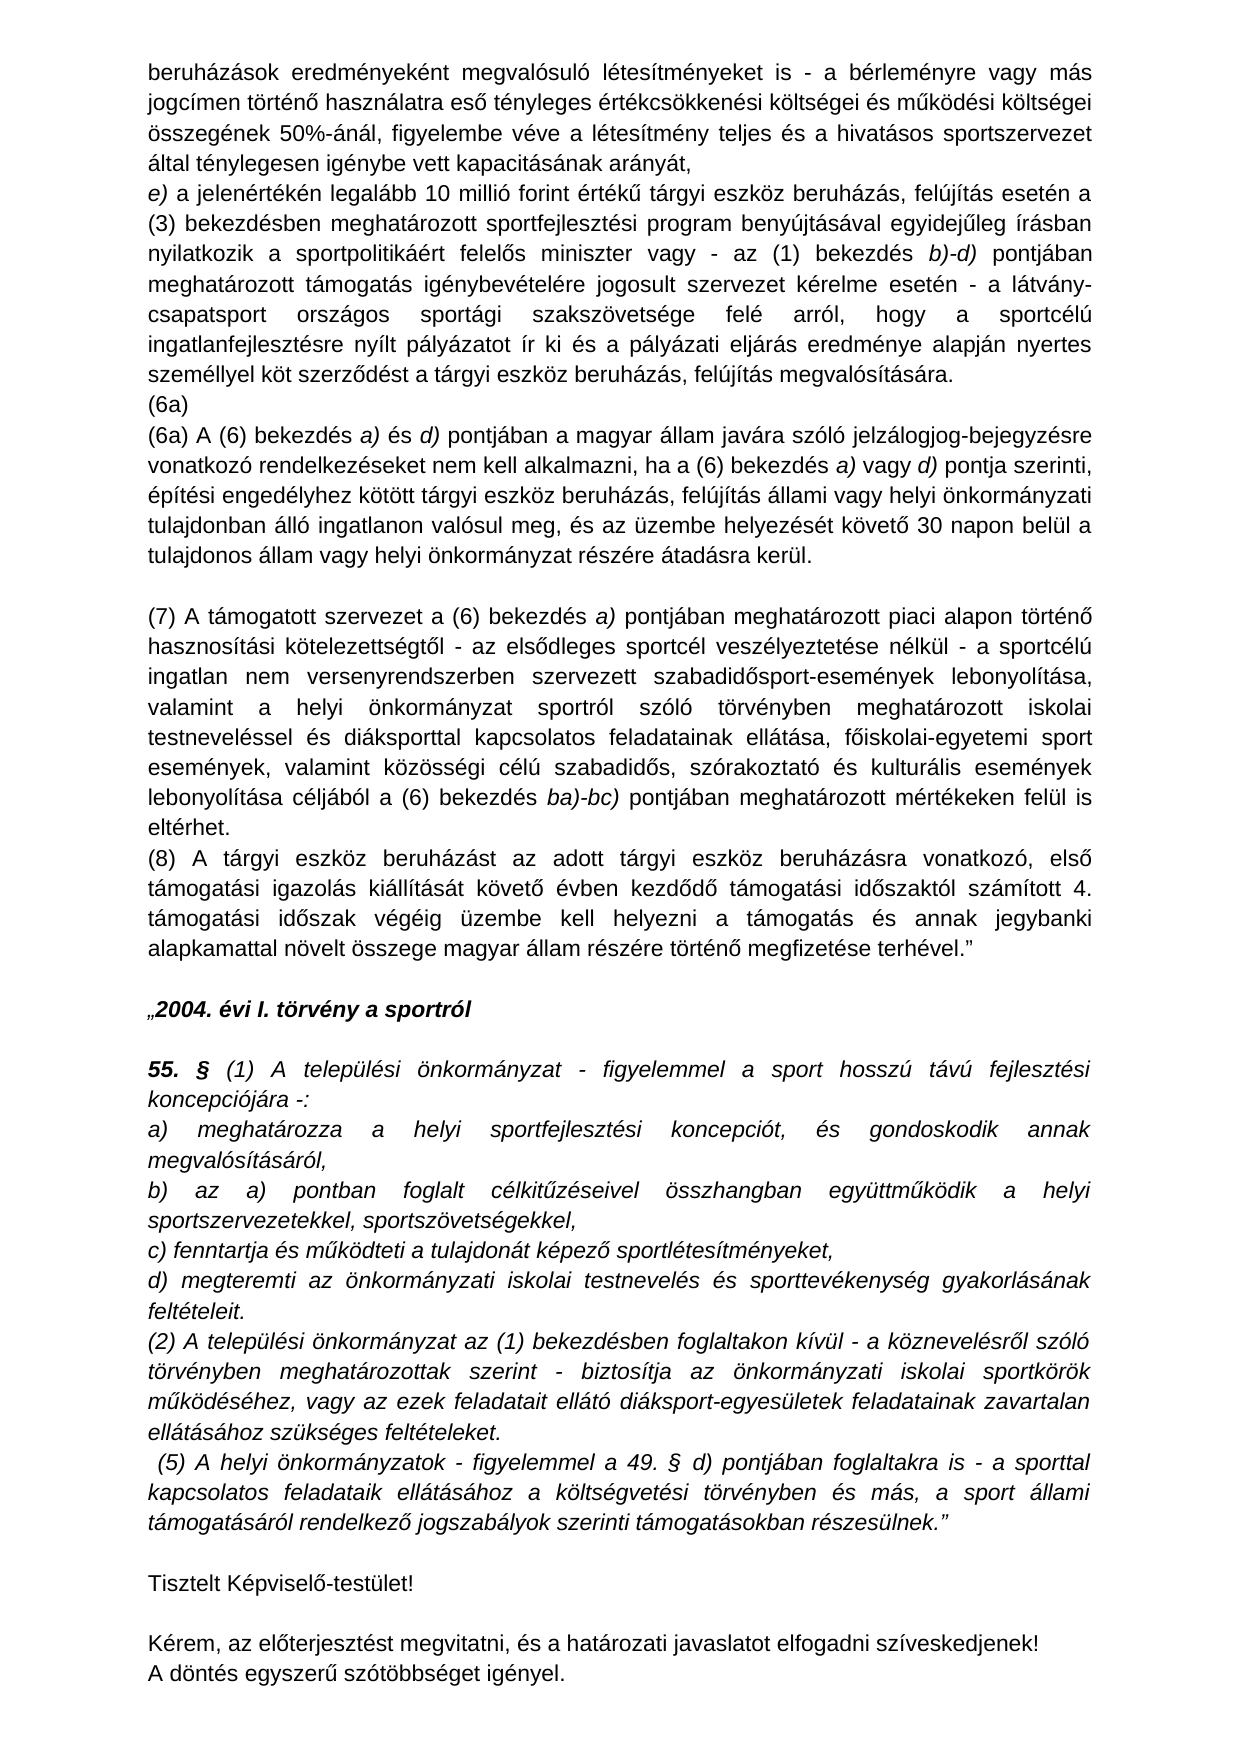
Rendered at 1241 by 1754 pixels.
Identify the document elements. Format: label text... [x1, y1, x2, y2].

text b) az a) pontban foglalt célkitűzéseivel összhangban együttműködik a helyi sportszervezetekkel, sportszövetségekkel, [148, 1177, 1093, 1233]
text d) megteremti az önkormányzati iskolai testnevelés és sporttevékenység gyakorlásának feltételeit. [148, 1267, 1093, 1324]
text Kérem, az előterjesztést megvitatni, és a határozati javaslatot elfogadni szíveskedjenek! [148, 1630, 1093, 1656]
text „2004. évi I. törvény a sportról [148, 996, 1093, 1022]
text (6a) [148, 391, 1093, 418]
text A döntés egyszerű szótöbbséget igényel. [148, 1660, 1093, 1686]
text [148, 59, 1093, 176]
text (5) A helyi önkormányzatok - figyelemmel a 49. § d) pontjában foglaltakra is - a sporttal kapcsolatos feladataik ellátásához a költségvetési törvényben és más, a sport állami támogatásáról rendelkező jogszabályok szerinti támogatásokban részesülnek.” [148, 1449, 1093, 1535]
text (2) A települési önkormányzat az (1) bekezdésben foglaltakon kívül - a köznevelésről szóló törvényben meghatározottak szerint - biztosítja az önkormányzati iskolai sportkörök működéséhez, vagy az ezek feladatait ellátó diáksport-egyesületek feladatainak zavartalan ellátásához szükséges feltételeket. [148, 1328, 1093, 1445]
text c) fenntartja és működteti a tulajdonát képező sportlétesítményeket, [148, 1237, 1093, 1263]
text (7) A támogatott szervezet a (6) bekezdés a) pontjában meghatározott piaci alapon történő hasznosítási kötelezettségtől - az elsődleges sportcél veszélyeztetése nélkül - a sportcélú ingatlan nem versenyrendszerben szervezett szabadidősport-események lebonyolítása, valamint a helyi önkormányzat sportról szóló törvényben meghatározott iskolai testneveléssel és diáksporttal kapcsolatos feladatainak ellátása, főiskolai-egyetemi sport események, valamint közösségi célú szabadidős, szórakoztató és kulturális események lebonyolítása céljából a (6) bekezdés ba)-bc) pontjában meghatározott mértékeken felül is eltérhet. [148, 603, 1093, 841]
text e) a jelenértékén legalább 10 millió forint értékű tárgyi eszköz beruházás, felújítás esetén a (3) bekezdésben meghatározott sportfejlesztési program benyújtásával egyidejűleg írásban nyilatkozik a sportpolitikáért felelős miniszter vagy - az (1) bekezdés b)-d) pontjában meghatározott támogatás igénybevételére jogosult szervezet kérelme esetén - a látvány-csapatsport országos sportági szakszövetsége felé arról, hogy a sportcélú ingatlanfejlesztésre nyílt pályázatot ír ki és a pályázati eljárás eredménye alapján nyertes személlyel köt szerződést a tárgyi eszköz beruházás, felújítás megvalósítására. [148, 180, 1093, 387]
text Tisztelt Képviselő-testület! [148, 1569, 1093, 1596]
text (6a) A (6) bekezdés a) és d) pontjában a magyar állam javára szóló jelzálogjog-bejegyzésre vonatkozó rendelkezéseket nem kell alkalmazni, ha a (6) bekezdés a) vagy d) pontja szerinti, építési engedélyhez kötött tárgyi eszköz beruházás, felújítás állami vagy helyi önkormányzati tulajdonban álló ingatlanon valósul meg, és az üzembe helyezését követő 30 napon belül a tulajdonos állam vagy helyi önkormányzat részére átadásra kerül. [148, 422, 1093, 569]
text (8) A tárgyi eszköz beruházást az adott tárgyi eszköz beruházásra vonatkozó, első támogatási igazolás kiállítását követő évben kezdődő támogatási időszaktól számított 4. támogatási időszak végéig üzembe kell helyezni a támogatás és annak jegybanki alapkamattal növelt összege magyar állam részére történő megfizetése terhével.” [148, 844, 1093, 961]
text a) meghatározza a helyi sportfejlesztési koncepciót, és gondoskodik annak megvalósításáról, [148, 1116, 1093, 1173]
text 55. § (1) A települési önkormányzat - figyelemmel a sport hosszú távú fejlesztési koncepciójára -: [148, 1056, 1093, 1112]
